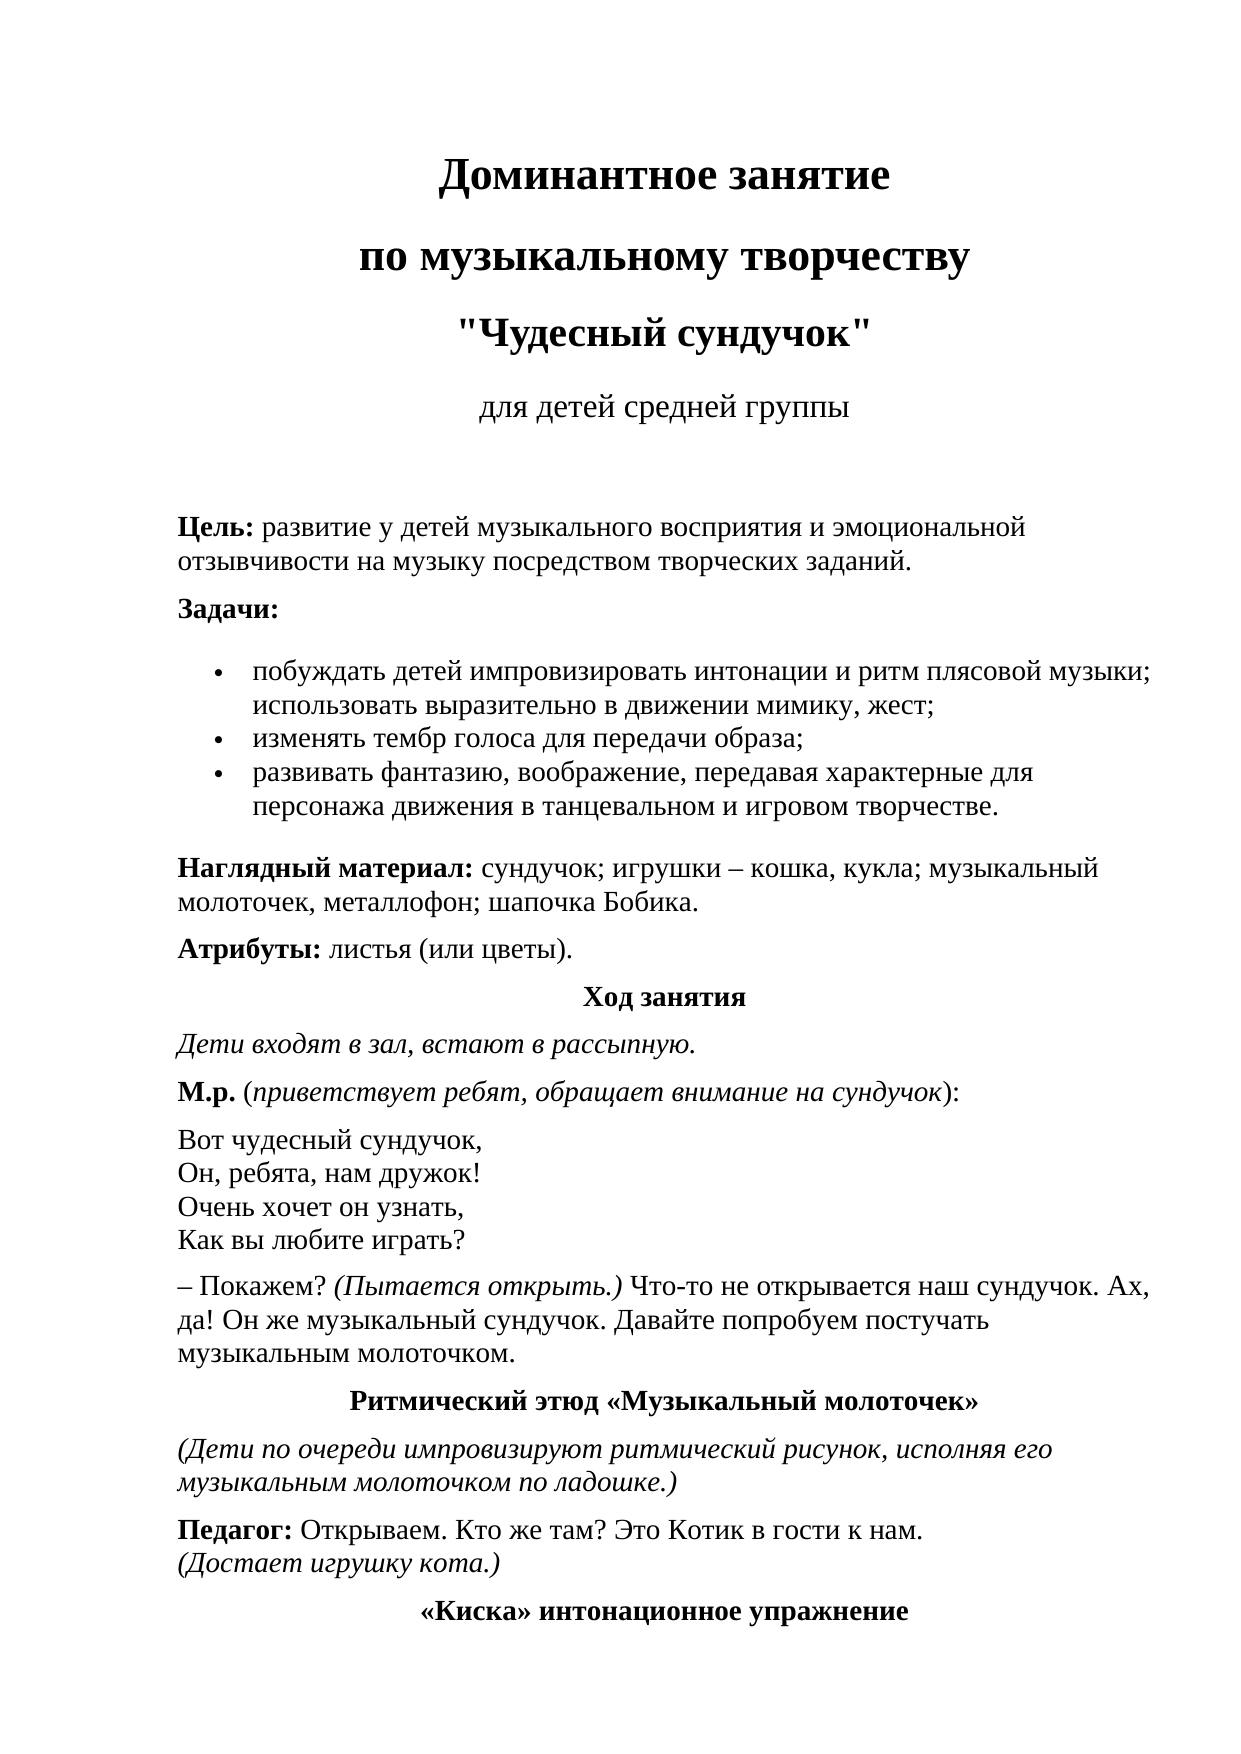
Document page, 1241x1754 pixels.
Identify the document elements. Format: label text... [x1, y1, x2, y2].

text Вот чудесный сундучок, Он, ребята, нам дружок! Очень хочет он узнать, Как вы любите играть? [177, 1122, 1152, 1256]
text «Киска» интонационное упражнение [177, 1593, 1152, 1627]
text Атрибуты: листья (или цветы). [177, 931, 1152, 965]
text Доминантное занятие [177, 146, 1152, 199]
text Цель: развитие у детей музыкального восприятия и эмоциональной отзывчивости на музыку посредством творческих заданий. [177, 509, 1152, 577]
text Наглядный материал: сундучок; игрушки – кошка, кукла; музыкальный молоточек, металлофон; шапочка Бобика. [177, 850, 1152, 917]
text (Дети по очереди импровизируют ритмический рисунок, исполняя его музыкальным молоточком по ладошке.) [177, 1431, 1152, 1498]
text по музыкальному творчеству [177, 227, 1152, 280]
text "Чудесный сундучок" [177, 308, 1152, 356]
list развивать фантазию, воображение, передавая характерные для персонажа движения в танцевальном и игровом творчестве. [215, 754, 1152, 821]
text Ритмический этюд «Музыкальный молоточек» [177, 1383, 1152, 1417]
text Педагог: Открываем. Кто же там? Это Котик в гости к нам. (Достает игрушку кота.) [177, 1512, 1152, 1579]
text М.р. (приветствует ребят, обращает внимание на сундучок): [177, 1074, 1152, 1108]
text Ход занятия [177, 979, 1152, 1013]
list изменять тембр голоса для передачи образа; [215, 721, 1152, 754]
text для детей средней группы [177, 384, 1152, 424]
list побуждать детей импровизировать интонации и ритм плясовой музыки; использовать выразительно в движении мимику, жест; [215, 653, 1152, 721]
text Задачи: [177, 591, 1152, 624]
text – Покажем? (Пытается открыть.) Что-то не открывается наш сундучок. Ах, да! Он же музыкальный сундучок. Давайте попробуем постучать музыкальным молоточком. [177, 1268, 1152, 1369]
text Дети входят в зал, встают в рассыпную. [177, 1027, 1152, 1060]
